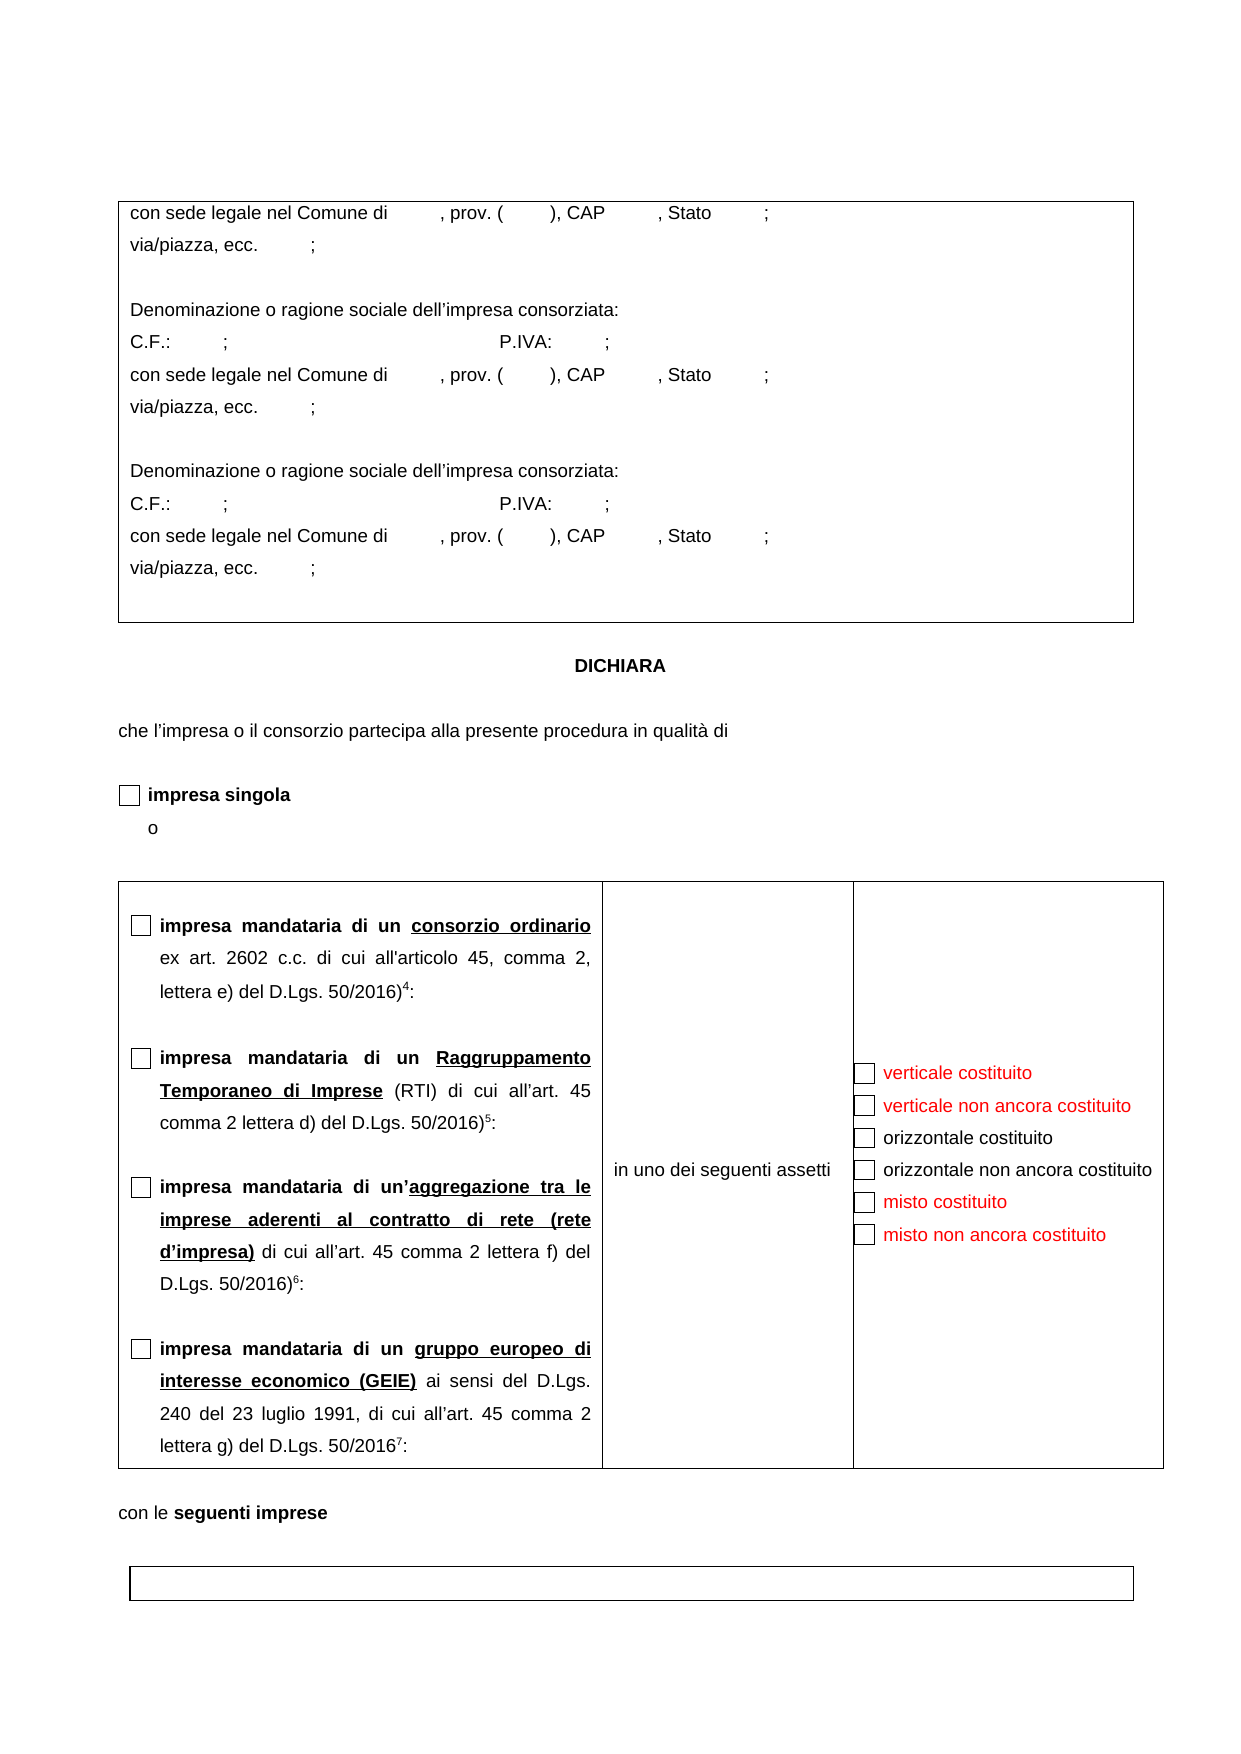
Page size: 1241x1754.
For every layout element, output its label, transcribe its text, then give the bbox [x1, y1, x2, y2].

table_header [119, 202, 1133, 622]
text o [148, 816, 1122, 838]
text con le seguenti imprese [118, 1502, 1122, 1523]
text DICHIARA [118, 655, 1122, 677]
text impresa singola [118, 784, 1122, 806]
text che l’impresa o il consorzio partecipa alla presente procedura in qualità di [118, 719, 1122, 741]
table_header impresa mandataria di un consorzio ordinario ex art. 2602 c.c. di cui all'articolo 45, comma 2, lettera e) del D.Lgs. 50/2016): impresa mandataria di un Raggruppamento Temporaneo di Imprese () di cui all’art. 45 comma 2 lettera d) del D.Lgs. 50/2016): impresa mandataria di un’aggregazione tra le imprese aderenti al contratto di rete (rete d’impresa) di cui all’art. 45 comma 2 lettera f) del D.Lgs. 50/2016): impresa mandataria di un gruppo europeo di interesse economico (GEIE) ai sensi del D.Lgs. 240 del 23 luglio 1991, di cui all’art. 45 comma 2 lettera g) del D.Lgs. 50/2016: [119, 882, 602, 1468]
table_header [131, 1567, 1133, 1599]
table_header verticale costituito verticale non ancora costituito orizzontale costituito orizzontale non ancora costituito misto costituito misto non ancora costituito [854, 882, 1163, 1468]
table_header in uno dei seguenti assetti [603, 882, 853, 1468]
